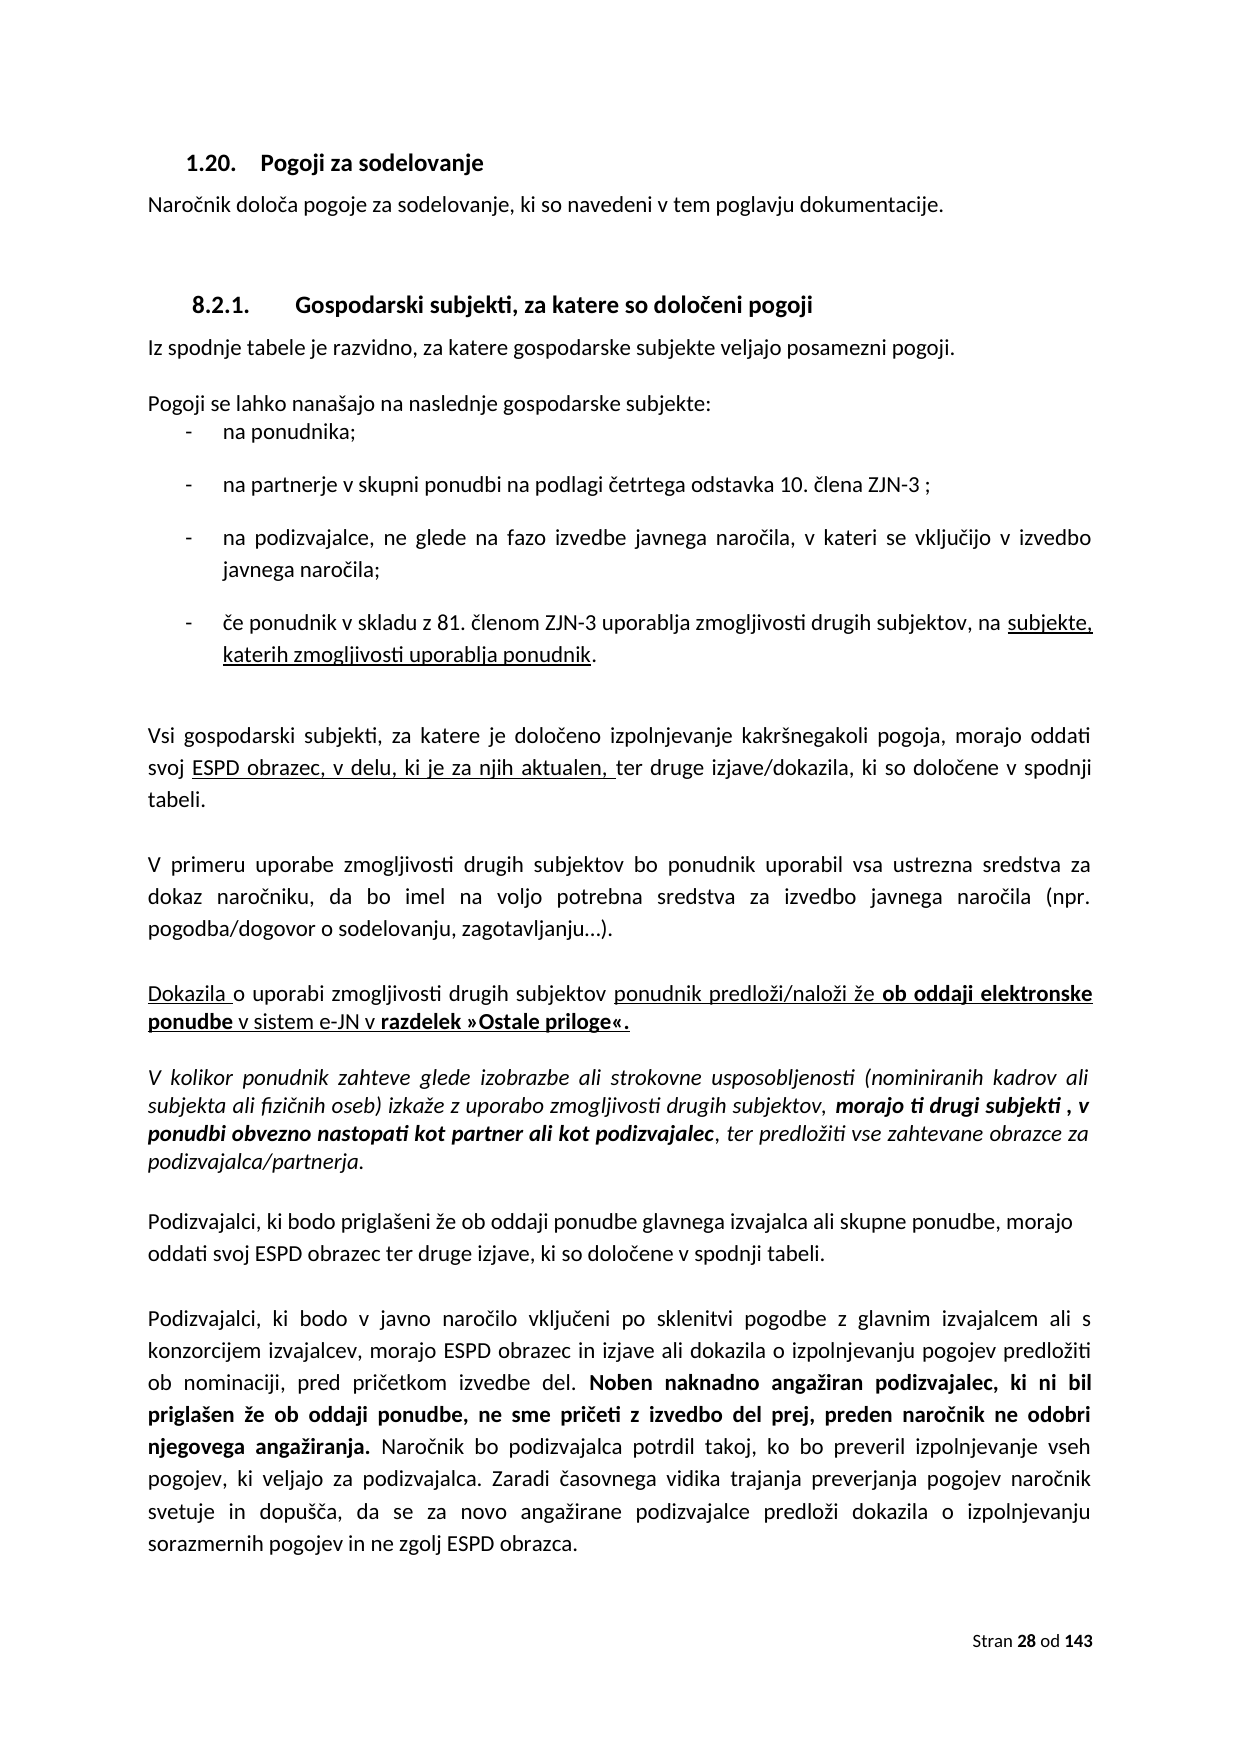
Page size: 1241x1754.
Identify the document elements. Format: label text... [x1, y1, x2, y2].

text Iz spodnje tabele je razvidno, za katere gospodarske subjekte veljajo posamezni pogoji. [148, 333, 1093, 361]
text Vsi gospodarski subjekti, za katere je določeno izpolnjevanje kakršnegakoli pogoja, morajo oddati svoj ESPD obrazec, v delu, ki je za njih aktualen, ter druge izjave/dokazila, ki so določene v spodnji tabeli. [148, 721, 1093, 814]
text V kolikor ponudnik zahteve glede izobrazbe ali strokovne usposobljenosti (nominiranih kadrov ali subjekta ali fizičnih oseb) izkaže z uporabo zmogljivosti drugih subjektov, morajo ti drugi subjekti , v ponudbi obvezno nastopati kot partner ali kot podizvajalec, ter predložiti vse zahtevane obrazce za podizvajalca/partnerja. [148, 1063, 1092, 1175]
list na ponudnika; [185, 417, 1093, 445]
list na podizvajalce, ne glede na fazo izvedbe javnega naročila, v kateri se vključijo v izvedbo javnega naročila; [185, 523, 1093, 583]
subtitle Pogoji za sodelovanje [185, 148, 1093, 178]
text Podizvajalci, ki bodo priglašeni že ob oddaji ponudbe glavnega izvajalca ali skupne ponudbe, morajo oddati svoj ESPD obrazec ter druge izjave, ki so določene v spodnji tabeli. [148, 1207, 1093, 1267]
text Podizvajalci, ki bodo v javno naročilo vključeni po sklenitvi pogodbe z glavnim izvajalcem ali s konzorcijem izvajalcev, morajo ESPD obrazec in izjave ali dokazila o izpolnjevanju pogojev predložiti ob nominaciji, pred pričetkom izvedbe del. Noben naknadno angažiran podizvajalec, ki ni bil priglašen že ob oddaji ponudbe, ne sme pričeti z izvedbo del prej, preden naročnik ne odobri njegovega angažiranja. Naročnik bo podizvajalca potrdil takoj, ko bo preveril izpolnjevanje vseh pogojev, ki veljajo za podizvajalca. Zaradi časovnega vidika trajanja preverjanja pogojev naročnik svetuje in dopušča, da se za novo angažirane podizvajalce predloži dokazila o izpolnjevanju sorazmernih pogojev in ne zgolj ESPD obrazca. [148, 1304, 1093, 1557]
text V primeru uporabe zmogljivosti drugih subjektov bo ponudnik uporabil vsa ustrezna sredstva za dokaz naročniku, da bo imel na voljo potrebna sredstva za izvedbo javnega naročila (npr. pogodba/dogovor o sodelovanju, zagotavljanju…). [148, 850, 1093, 942]
text Dokazila o uporabi zmogljivosti drugih subjektov ponudnik predloži/naloži že ob oddaji elektronske ponudbe v sistem e-JN v razdelek »Ostale priloge«. [148, 979, 1093, 1035]
text Gospodarski subjekti, za katere so določeni pogoji [192, 290, 1093, 320]
list če ponudnik v skladu z 81. členom ZJN-3 uporablja zmogljivosti drugih subjektov, na subjekte, katerih zmogljivosti uporablja ponudnik. [185, 608, 1093, 668]
text Pogoji se lahko nanašajo na naslednje gospodarske subjekte: [148, 389, 1093, 417]
list na partnerje v skupni ponudbi na podlagi četrtega odstavka 10. člena ZJN-3 ; [185, 470, 1093, 498]
text Naročnik določa pogoje za sodelovanje, ki so navedeni v tem poglavju dokumentacije. [148, 191, 1093, 219]
